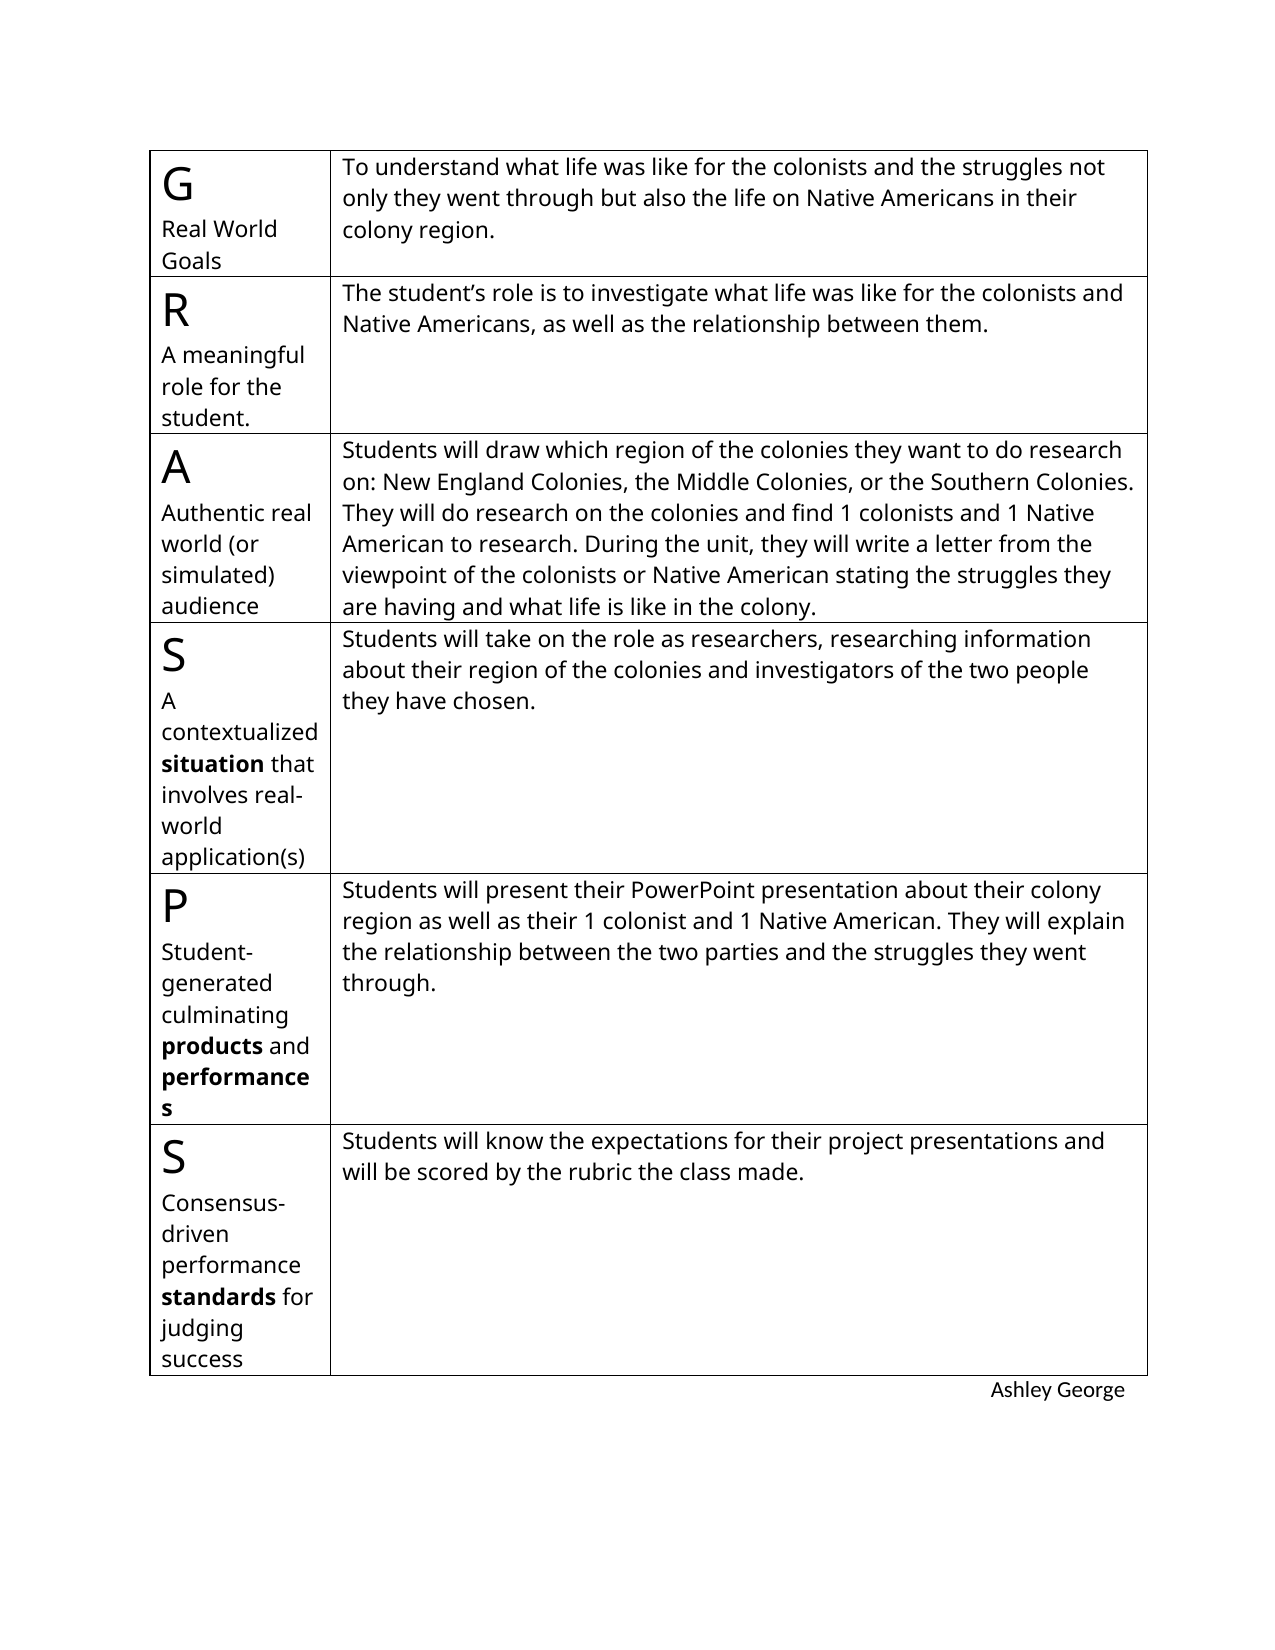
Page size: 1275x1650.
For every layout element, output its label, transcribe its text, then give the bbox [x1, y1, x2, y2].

table_cell S Consensus-driven performance standards for judging success [151, 1125, 330, 1374]
table_cell Students will present their PowerPoint presentation about their colony region as well as their 1 colonist and 1 Native American. They will explain the relationship between the two parties and the struggles they went through. [331, 874, 1147, 1123]
table_cell A Authentic real world (or simulated) audience [151, 434, 330, 622]
text Ashley George [150, 1376, 1125, 1403]
table_cell Students will know the expectations for their project presentations and will be scored by the rubric the class made. [331, 1125, 1147, 1374]
table_cell P Student-generated culminating products and performances [151, 874, 330, 1123]
table_cell R A meaningful role for the student. [151, 277, 330, 433]
table_cell The student’s role is to investigate what life was like for the colonists and Native Americans, as well as the relationship between them. [331, 277, 1147, 433]
table_header To understand what life was like for the colonists and the struggles not only they went through but also the life on Native Americans in their colony region. [331, 151, 1147, 276]
table_cell Students will draw which region of the colonies they want to do research on: New England Colonies, the Middle Colonies, or the Southern Colonies. They will do research on the colonies and find 1 colonists and 1 Native American to research. During the unit, they will write a letter from the viewpoint of the colonists or Native American stating the struggles they are having and what life is like in the colony. [331, 434, 1147, 622]
table_header G Real World Goals [151, 151, 330, 276]
table_cell S A contextualized situation that involves real-world application(s) [151, 623, 330, 873]
table_cell Students will take on the role as researchers, researching information about their region of the colonies and investigators of the two people they have chosen. [331, 623, 1147, 873]
